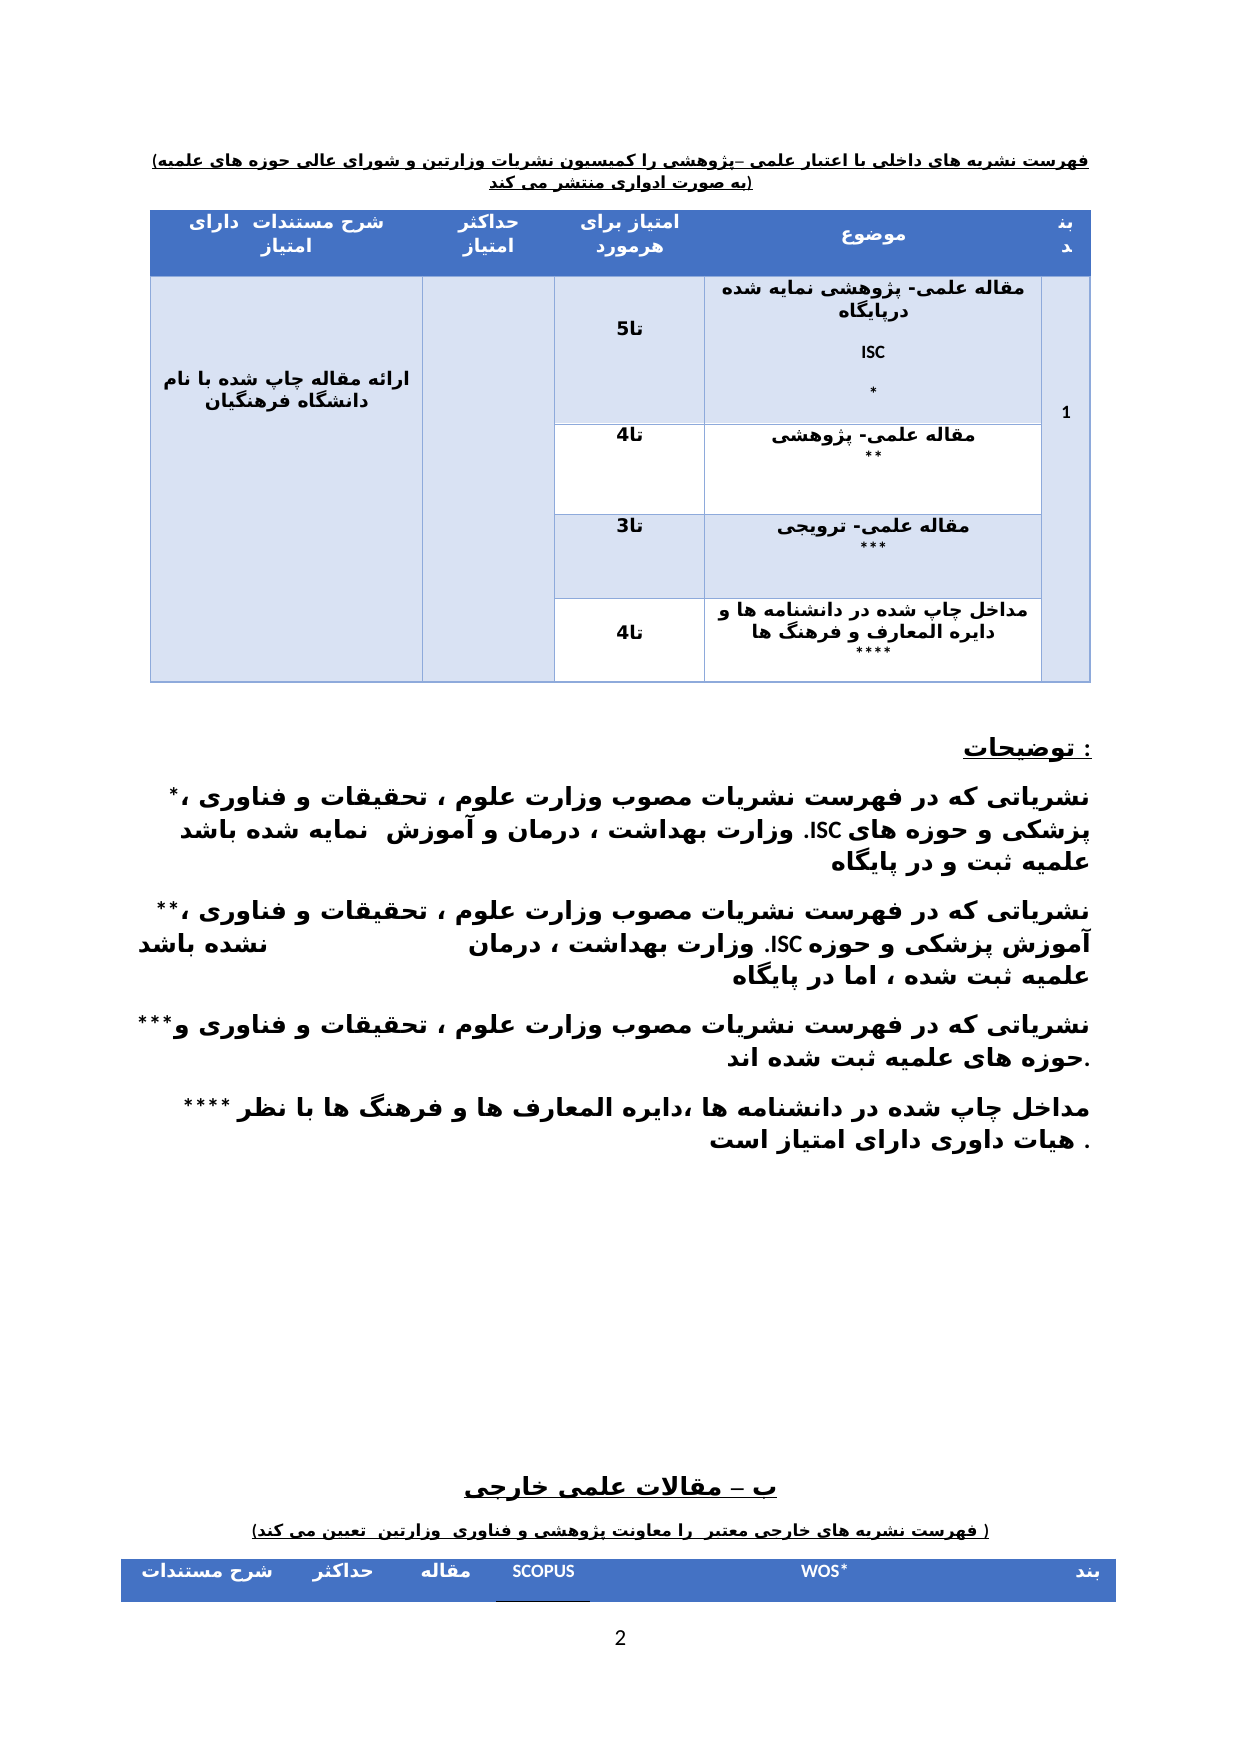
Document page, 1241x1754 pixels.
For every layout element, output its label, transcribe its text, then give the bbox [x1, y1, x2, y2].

table_cell مقاله علمی- پژوهشی نمایه شده درپایگاه ISC * [705, 277, 1041, 423]
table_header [395, 1560, 496, 1601]
text (فهرست نشریه های داخلی با اعتبار علمی –پژوهشی را کمیسیون نشریات وزارتین و شورای عالی حوزه های علمیه به صورت ادواری منتشر می کند) [150, 150, 1090, 192]
table_cell [423, 277, 554, 681]
text (فهرست نشریه های خارجی معتبر را معاونت پژوهشی و فناوری وزارتین تعیین می کند ) [150, 1520, 1090, 1540]
table_cell تا4 [555, 425, 704, 514]
table_header امتیاز برای هرمورد [555, 211, 704, 276]
table_cell تا4 [555, 599, 704, 681]
table_cell 1 [1042, 277, 1089, 681]
table_cell تا5 [555, 277, 704, 423]
table_header شرح مستندات [122, 1560, 291, 1601]
text توضیحات : [150, 732, 1090, 762]
table_header حداکثر امتیاز [423, 211, 554, 276]
text **** مداخل چاپ شده در دانشنامه ها ،دایره المعارف ها و فرهنگ ها با نظر هیات داوری دارای امتیاز است . [131, 1092, 1090, 1155]
table_cell تا3 [555, 515, 704, 598]
text ب – مقالات علمی خارجی [150, 1472, 1090, 1501]
table_cell ارائه مقاله چاپ شده با نام دانشگاه فرهنگیان [151, 277, 422, 681]
table_header شرح مستندات دارای امتیاز [151, 211, 422, 276]
text *نشریاتی که در فهرست نشریات مصوب وزارت علوم ، تحقیقات و فناوری ، وزارت بهداشت ، درمان و آموزش نمایه شده باشد .ISC پزشکی و حوزه های علمیه ثبت و در پایگاه [150, 782, 1090, 876]
table_cell مقاله علمی- پژوهشی ** [705, 425, 1041, 514]
table_header موضوع [705, 211, 1041, 276]
table_header WOS* [591, 1560, 1059, 1601]
text ***نشریاتی که در فهرست نشریات مصوب وزارت علوم ، تحقیقات و فناوری و حوزه های علمیه ثبت شده اند. [131, 1009, 1090, 1073]
table_cell مداخل چاپ شده در دانشنامه ها و دایره المعارف و فرهنگ ها **** [705, 599, 1041, 681]
table_cell مقاله علمی- ترویجی *** [705, 515, 1041, 598]
text **نشریاتی که در فهرست نشریات مصوب وزارت علوم ، تحقیقات و فناوری ، وزارت بهداشت ، درمان نشده باشد .ISC آموزش پزشکی و حوزه علمیه ثبت شده ، اما در پایگاه [122, 895, 1090, 990]
table_header SCOPUS *** [497, 1560, 590, 1601]
table_header بند [1042, 211, 1089, 276]
table_header حداکثر امتیاز [292, 1560, 394, 1601]
table_header بند [1060, 1560, 1115, 1601]
